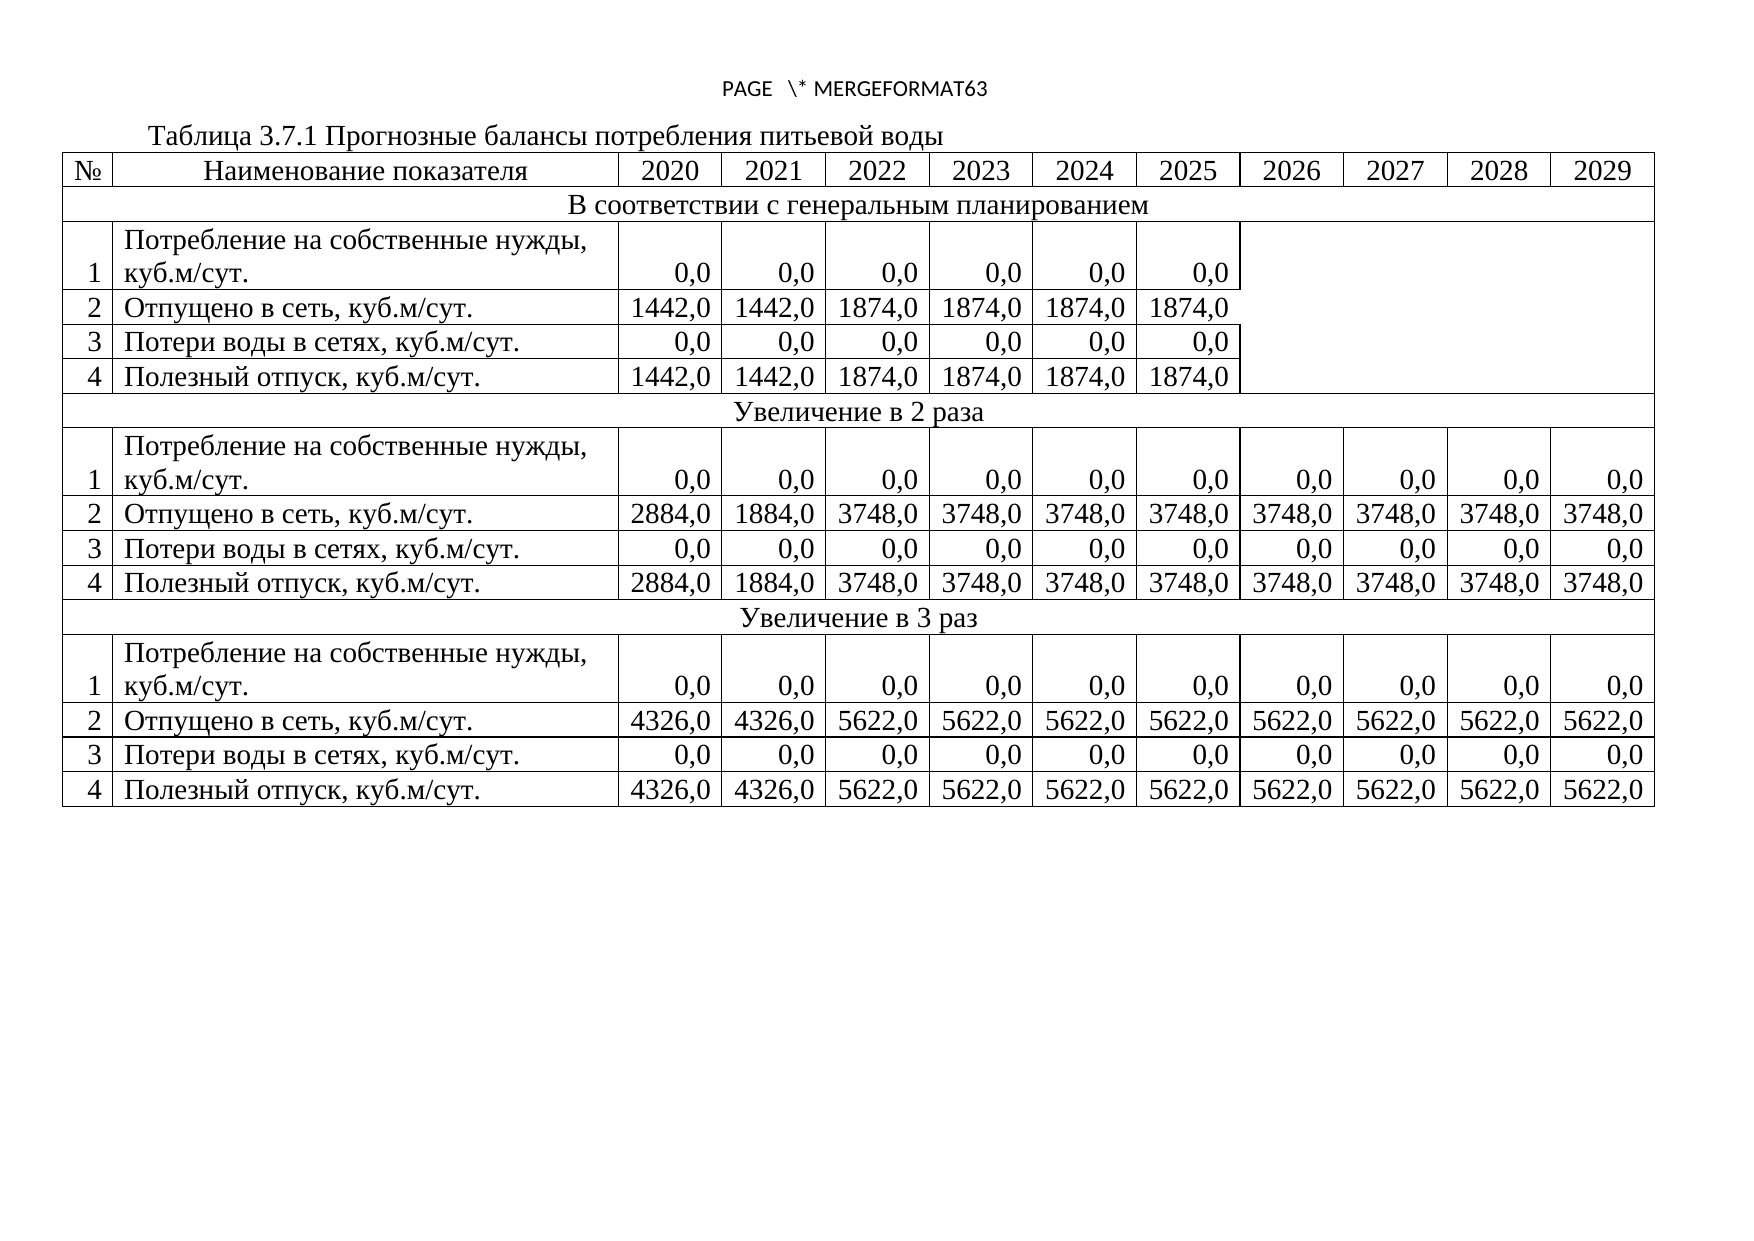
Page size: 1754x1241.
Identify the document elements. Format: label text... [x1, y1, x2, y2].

table_cell 5622,0 [1241, 772, 1343, 806]
table_cell Отпущено в сеть, куб.м/сут. [113, 496, 618, 530]
table_cell 5622,0 [1137, 772, 1239, 806]
table_cell 0,0 [619, 325, 721, 358]
table_cell 0,0 [722, 635, 825, 702]
table_cell 1884,0 [722, 496, 825, 530]
table_cell 4326,0 [619, 703, 721, 736]
table_cell 3748,0 [1241, 566, 1343, 599]
table_cell 5622,0 [826, 703, 929, 736]
table_cell 5622,0 [1033, 703, 1136, 736]
table_cell 3748,0 [1033, 566, 1136, 599]
table_cell 5622,0 [930, 703, 1032, 736]
table_cell 3748,0 [930, 496, 1032, 530]
table_cell 1874,0 [930, 359, 1032, 393]
table_cell 4 [63, 566, 112, 599]
table_cell 1 [63, 635, 112, 702]
table_cell 0,0 [1551, 738, 1654, 771]
table_cell 5622,0 [1033, 772, 1136, 806]
table_cell 4 [63, 359, 112, 393]
table_header 2021 [722, 153, 825, 186]
table_cell 1874,0 [1137, 359, 1239, 393]
table_cell 5622,0 [930, 772, 1032, 806]
table_cell 0,0 [1137, 325, 1239, 358]
table_cell 3748,0 [930, 566, 1032, 599]
table_cell 3 [63, 531, 112, 564]
table_cell Отпущено в сеть, куб.м/сут. [113, 703, 618, 736]
table_cell 0,0 [619, 635, 721, 702]
table_cell 3748,0 [1137, 496, 1239, 530]
table_cell 3748,0 [1241, 496, 1343, 530]
table_cell 0,0 [619, 531, 721, 564]
table_cell [1240, 222, 1654, 393]
table_cell 1442,0 [619, 359, 721, 393]
table_cell Потери воды в сетях, куб.м/сут. [113, 738, 618, 771]
table_cell 3748,0 [1551, 566, 1654, 599]
table_cell 5622,0 [826, 772, 929, 806]
table_cell 0,0 [1344, 531, 1447, 564]
table_cell 0,0 [1344, 738, 1447, 771]
table_cell 0,0 [1033, 635, 1136, 702]
table_cell 0,0 [1137, 222, 1239, 289]
table_cell 3 [63, 325, 112, 358]
table_cell 0,0 [1137, 635, 1239, 702]
table_cell 0,0 [1448, 635, 1550, 702]
table_cell 3748,0 [1344, 566, 1447, 599]
table_cell 3748,0 [1551, 496, 1654, 530]
table_cell 1884,0 [722, 566, 825, 599]
table_cell 0,0 [930, 738, 1032, 771]
table_cell 0,0 [1137, 428, 1239, 495]
table_header 2025 [1137, 153, 1239, 186]
table_cell 0,0 [722, 222, 825, 289]
table_cell 0,0 [1344, 428, 1447, 495]
table_cell 0,0 [1448, 738, 1550, 771]
table_cell 1874,0 [826, 290, 929, 323]
table_cell 0,0 [619, 738, 721, 771]
table_header 2029 [1551, 153, 1654, 186]
table_cell 0,0 [1241, 428, 1343, 495]
table_cell 0,0 [1033, 222, 1136, 289]
table_cell 4326,0 [722, 772, 825, 806]
table_cell 1 [63, 222, 112, 289]
table_cell Потери воды в сетях, куб.м/сут. [113, 325, 618, 358]
table_header 2023 [930, 153, 1032, 186]
table_cell 0,0 [722, 531, 825, 564]
table_cell Потребление на собственные нужды, куб.м/сут. [113, 428, 618, 495]
table_cell 0,0 [1448, 428, 1550, 495]
table_cell 3748,0 [1448, 566, 1550, 599]
table_cell Потребление на собственные нужды, куб.м/сут. [113, 635, 618, 702]
table_cell 1442,0 [722, 359, 825, 393]
table_cell 0,0 [1137, 738, 1239, 771]
table_cell 4326,0 [619, 772, 721, 806]
table_cell 0,0 [619, 222, 721, 289]
table_cell Потребление на собственные нужды, куб.м/сут. [113, 222, 618, 289]
table_cell Полезный отпуск, куб.м/сут. [113, 359, 618, 393]
table_cell 0,0 [1137, 531, 1239, 564]
table_header № [63, 153, 112, 186]
table_cell 5622,0 [1551, 703, 1654, 736]
table_header 2022 [826, 153, 929, 186]
table_cell 0,0 [930, 635, 1032, 702]
table_cell 0,0 [1344, 635, 1447, 702]
table_cell 1874,0 [1137, 290, 1240, 323]
table_cell 2 [63, 290, 112, 323]
table_cell 1874,0 [826, 359, 929, 393]
table_cell 5622,0 [1448, 772, 1550, 806]
table_header 2028 [1448, 153, 1550, 186]
table_cell 0,0 [1241, 635, 1343, 702]
table_cell 2884,0 [619, 496, 721, 530]
table_cell 0,0 [930, 428, 1032, 495]
table_cell 0,0 [1241, 738, 1343, 771]
table_cell 0,0 [826, 738, 929, 771]
table_header 2024 [1033, 153, 1136, 186]
table_cell Полезный отпуск, куб.м/сут. [113, 772, 618, 806]
table_cell 4326,0 [722, 703, 825, 736]
table_cell 5622,0 [1448, 703, 1550, 736]
table_cell 0,0 [619, 428, 721, 495]
table_cell 3748,0 [1033, 496, 1136, 530]
table_cell 0,0 [722, 738, 825, 771]
table_cell 0,0 [826, 531, 929, 564]
table_cell 0,0 [722, 325, 825, 358]
table_cell 0,0 [1241, 531, 1343, 564]
table_header 2027 [1344, 153, 1447, 186]
table_cell 5622,0 [1137, 703, 1239, 736]
table_cell 1874,0 [1033, 290, 1136, 323]
text Таблица 3.7.1 Прогнозные балансы потребления питьевой воды [74, 118, 1636, 152]
table_cell 5622,0 [1344, 772, 1447, 806]
table_cell 0,0 [1033, 531, 1136, 564]
table_cell 0,0 [1033, 428, 1136, 495]
table_cell 0,0 [1033, 738, 1136, 771]
table_cell 0,0 [826, 325, 929, 358]
table_cell 3748,0 [826, 496, 929, 530]
table_cell 1 [63, 428, 112, 495]
table_cell 3748,0 [1344, 496, 1447, 530]
table_cell 0,0 [1551, 531, 1654, 564]
table_cell 1442,0 [722, 290, 825, 323]
table_cell 2884,0 [619, 566, 721, 599]
table_cell 0,0 [1448, 531, 1550, 564]
table_cell 5622,0 [1241, 703, 1343, 736]
table_cell 0,0 [930, 531, 1032, 564]
table_cell 3 [63, 738, 112, 771]
table_cell 0,0 [826, 635, 929, 702]
table_cell 3748,0 [1137, 566, 1239, 599]
table_header 2026 [1241, 153, 1343, 186]
table_cell Увеличение в 3 раз [63, 600, 1654, 634]
table_cell 1874,0 [1033, 359, 1136, 393]
table_cell 4 [63, 772, 112, 806]
table_cell 2 [63, 703, 112, 736]
table_cell 1442,0 [619, 290, 721, 323]
table_cell В соответствии с генеральным планированием [63, 187, 1654, 221]
table_cell 0,0 [826, 222, 929, 289]
table_cell 5622,0 [1551, 772, 1654, 806]
table_cell 0,0 [1551, 428, 1654, 495]
table_header 2020 [619, 153, 721, 186]
table_cell 0,0 [930, 325, 1032, 358]
table_header Наименование показателя [113, 153, 618, 186]
table_cell 0,0 [930, 222, 1032, 289]
table_cell Потери воды в сетях, куб.м/сут. [113, 531, 618, 564]
table_cell 3748,0 [1448, 496, 1550, 530]
table_cell 0,0 [1033, 325, 1136, 358]
table_cell 0,0 [1551, 635, 1654, 702]
table_cell 3748,0 [826, 566, 929, 599]
table_cell 0,0 [826, 428, 929, 495]
table_cell Полезный отпуск, куб.м/сут. [113, 566, 618, 599]
table_cell Отпущено в сеть, куб.м/сут. [113, 290, 618, 323]
table_cell 1874,0 [930, 290, 1032, 323]
table_cell 2 [63, 496, 112, 530]
table_cell 5622,0 [1344, 703, 1447, 736]
table_cell Увеличение в 2 раза [63, 394, 1654, 427]
table_cell 0,0 [722, 428, 825, 495]
